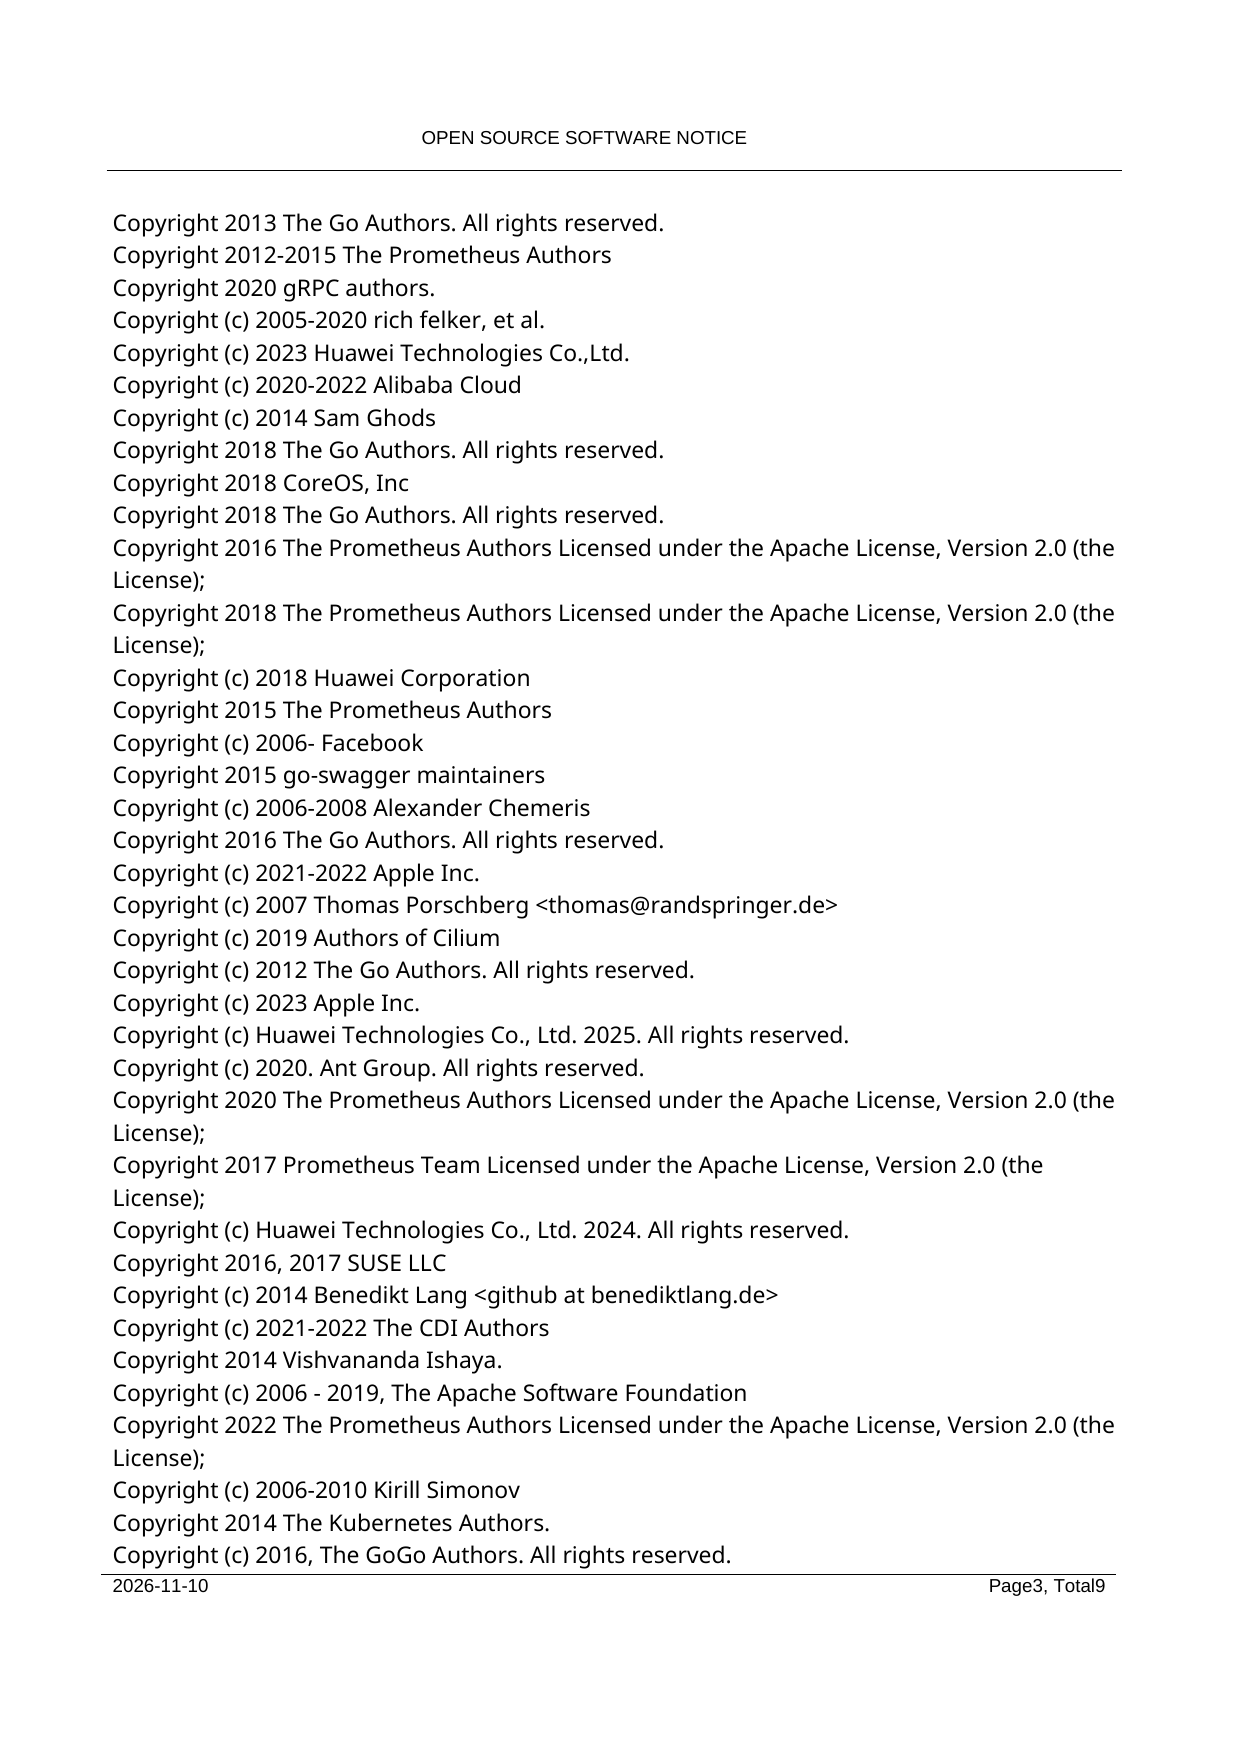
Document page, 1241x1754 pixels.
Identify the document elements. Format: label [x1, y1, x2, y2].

text [112, 206, 1128, 1571]
